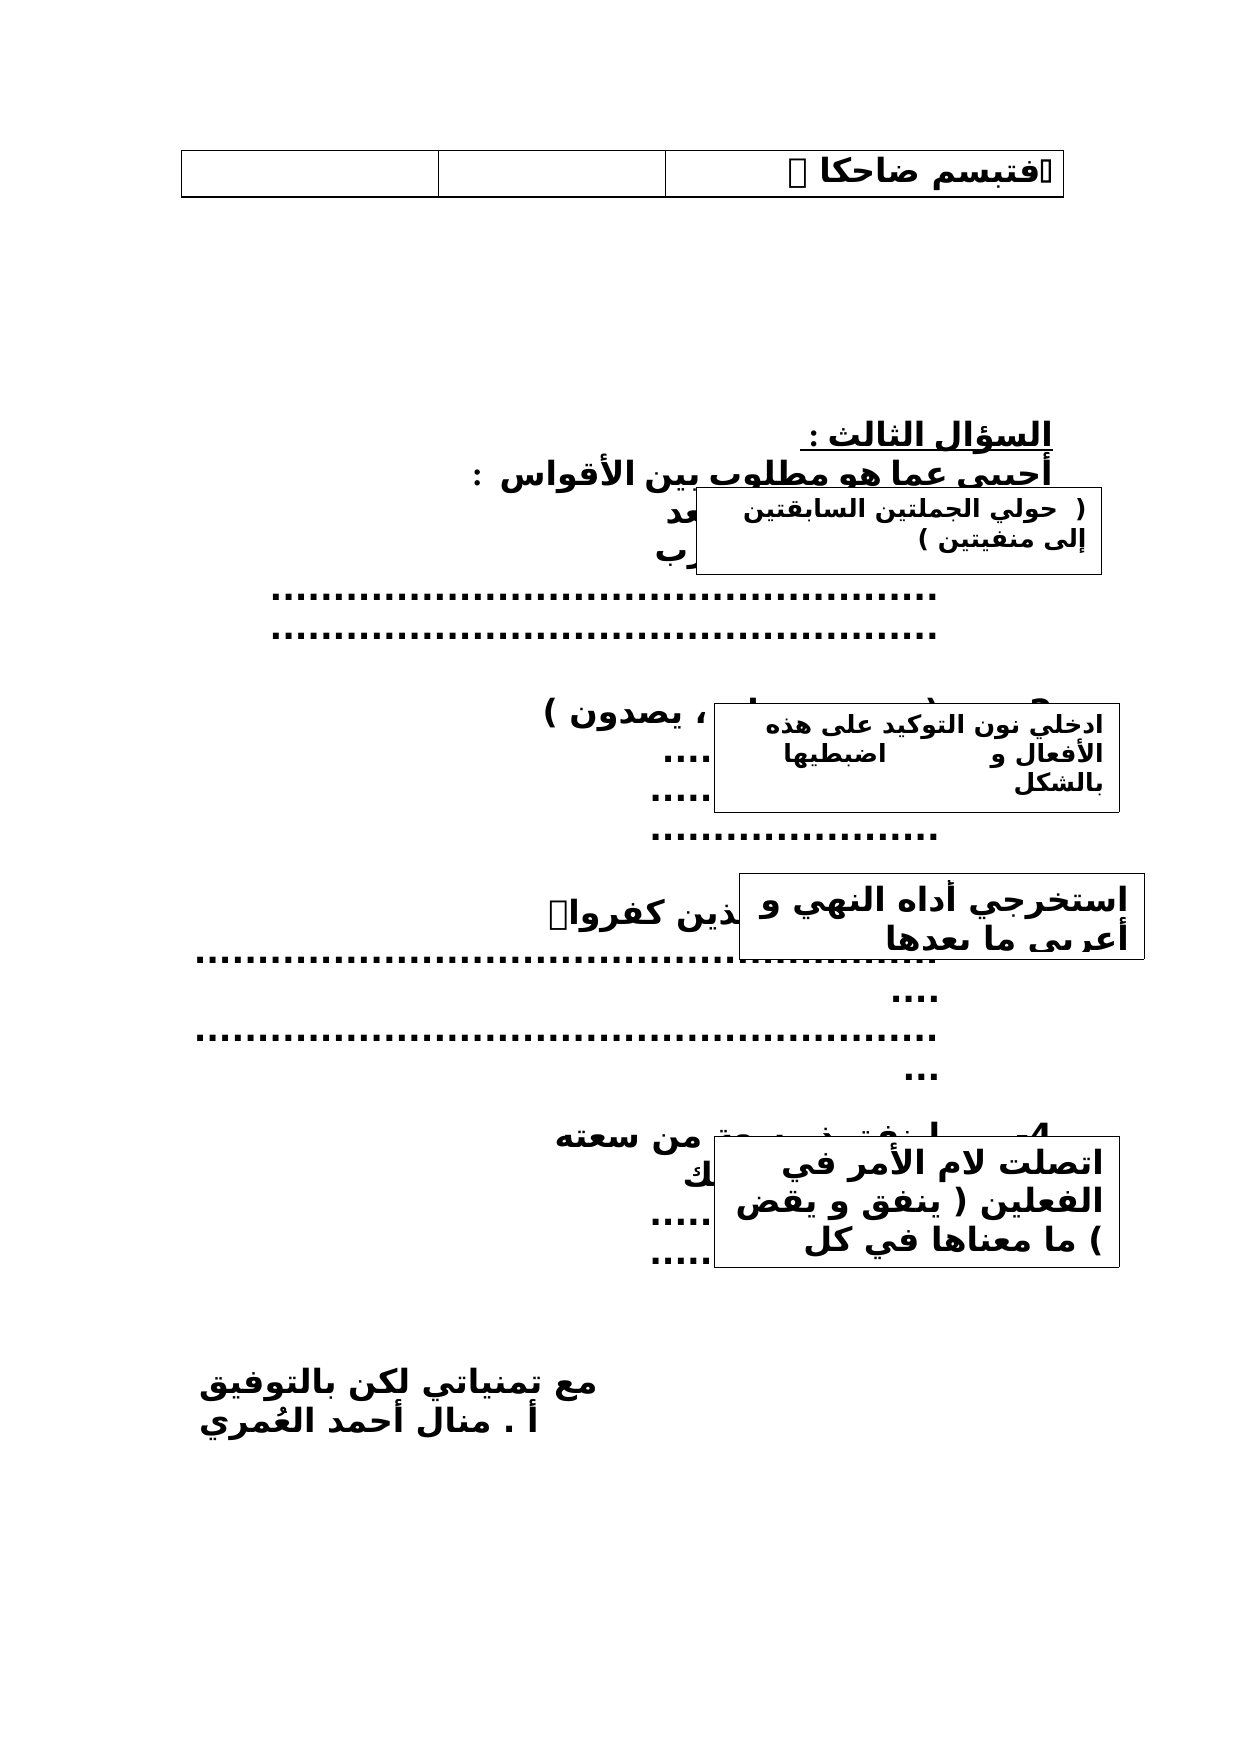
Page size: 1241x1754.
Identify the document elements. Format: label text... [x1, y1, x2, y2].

list ....................... [187, 809, 940, 848]
table_cell [439, 151, 665, 196]
text أجيبي عما هو مطلوب بين الأقواس : [187, 454, 1053, 492]
list مع تمنياتي لكن بالتوفيق [187, 1363, 978, 1402]
list يذكر الكبار الحرب [187, 531, 696, 570]
list ..................................................... [187, 609, 940, 647]
list ...................... [187, 732, 714, 771]
list ليقض علينا ربك [187, 1156, 714, 1194]
text السؤال الثالث : [187, 415, 1053, 454]
table_cell فتبسم ضاحكا [666, 151, 1063, 196]
list يلعب خالد و سعد [187, 492, 696, 531]
list ....................... [187, 771, 714, 809]
list لا تكونوا كالذين كفروا [187, 894, 739, 933]
list ....................... [187, 1194, 714, 1233]
list ............................................................... [187, 933, 940, 1010]
list .............................................................. [187, 1010, 940, 1088]
list ( ينبذ ، يتبعان ، يصدون ) [187, 693, 1015, 732]
list ....................... [187, 1233, 940, 1272]
list لينفق ذو سعة من سعته [187, 1117, 1015, 1156]
list ..................................................... [187, 570, 940, 609]
table_cell [182, 151, 438, 196]
list أ . منال أحمد العُمري [187, 1402, 978, 1441]
